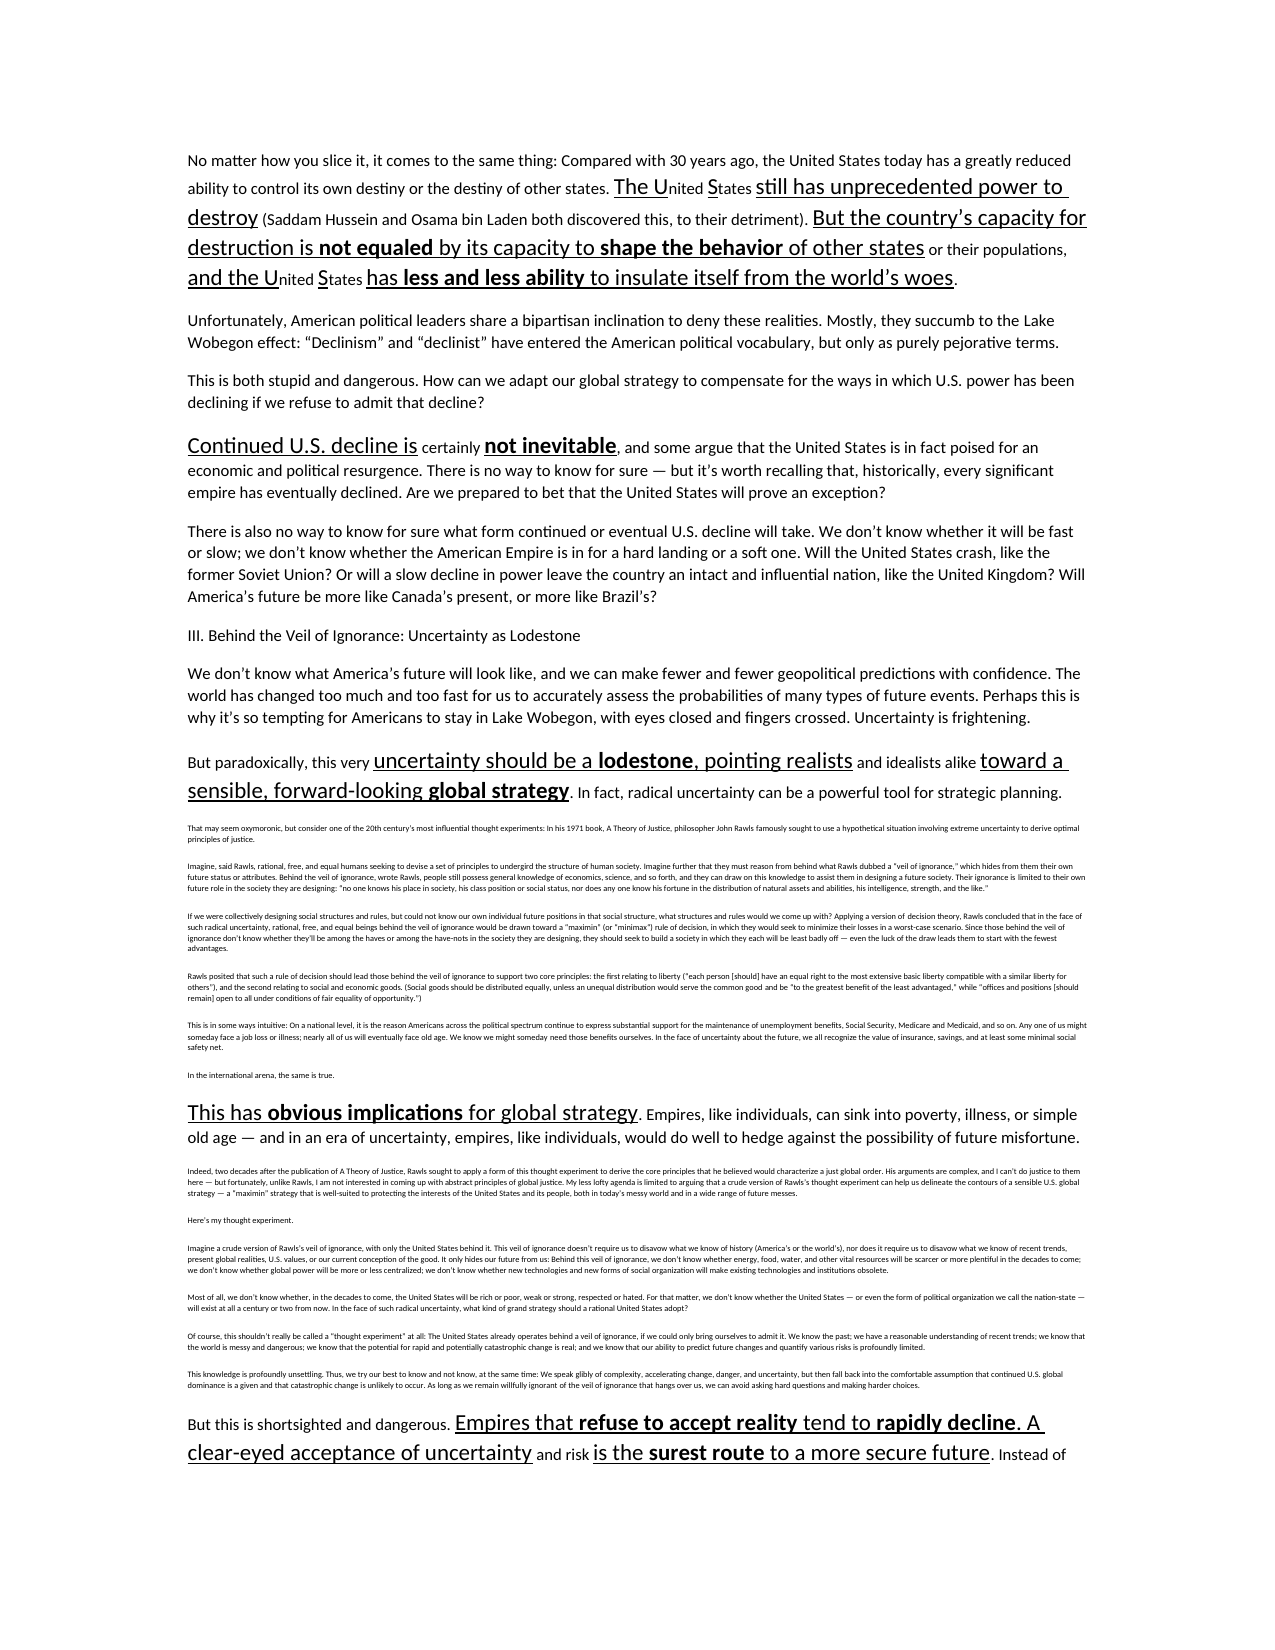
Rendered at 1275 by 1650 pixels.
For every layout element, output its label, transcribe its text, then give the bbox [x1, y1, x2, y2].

text There is also no way to know for sure what form continued or eventual U.S. decline will take. We don’t know whether it will be fast or slow; we don’t know whether the American Empire is in for a hard landing or a soft one. Will the United States crash, like the former Soviet Union? Or will a slow decline in power leave the country an intact and influential nation, like the United Kingdom? Will America’s future be more like Canada’s present, or more like Brazil’s? [187, 521, 1087, 607]
text This is both stupid and dangerous. How can we adapt our global strategy to compensate for the ways in which U.S. power has been declining if we refuse to admit that decline? [187, 370, 1087, 413]
text Unfortunately, American political leaders share a bipartisan inclination to deny these realities. Mostly, they succumb to the Lake Wobegon effect: “Declinism” and “declinist” have entered the American political vocabulary, but only as purely pejorative terms. [187, 310, 1087, 352]
text III. Behind the Veil of Ignorance: Uncertainty as Lodestone [187, 625, 1087, 645]
text This has obvious implications for global strategy. Empires, like individuals, can sink into poverty, illness, or simple old age — and in an era of uncertainty, empires, like individuals, would do well to hedge against the possibility of future misfortune. [187, 1098, 1087, 1148]
text We don’t know what America’s future will look like, and we can make fewer and fewer geopolitical predictions with confidence. The world has changed too much and too fast for us to accurately assess the probabilities of many types of future events. Perhaps this is why it’s so tempting for Americans to stay in Lake Wobegon, with eyes closed and fingers crossed. Uncertainty is frightening. [187, 663, 1087, 728]
text But paradoxically, this very uncertainty should be a lodestone, pointing realists and idealists alike toward a sensible, forward-looking global strategy. In fact, radical uncertainty can be a powerful tool for strategic planning. [187, 746, 1087, 804]
text Continued U.S. decline is certainly not inevitable, and some argue that the United States is in fact poised for an economic and political resurgence. There is no way to know for sure — but it’s worth recalling that, historically, every significant empire has eventually declined. Are we prepared to bet that the United States will prove an exception? [187, 431, 1087, 503]
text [187, 1408, 1087, 1466]
text No matter how you slice it, it comes to the same thing: Compared with 30 years ago, the United States today has a greatly reduced ability to control its own destiny or the destiny of other states. The United States still has unprecedented power to destroy (Saddam Hussein and Osama bin Laden both discovered this, to their detriment). But the country’s capacity for destruction is not equaled by its capacity to shape the behavior of other states or their populations, and the United States has less and less ability to insulate itself from the world’s woes. [187, 150, 1087, 291]
text That may seem oxymoronic, but consider one of the 20th century’s most influential thought experiments: In his 1971 book, A Theory of Justice, philosopher John Rawls famously sought to use a hypothetical situation involving extreme uncertainty to derive optimal principles of justice. [187, 823, 1087, 844]
